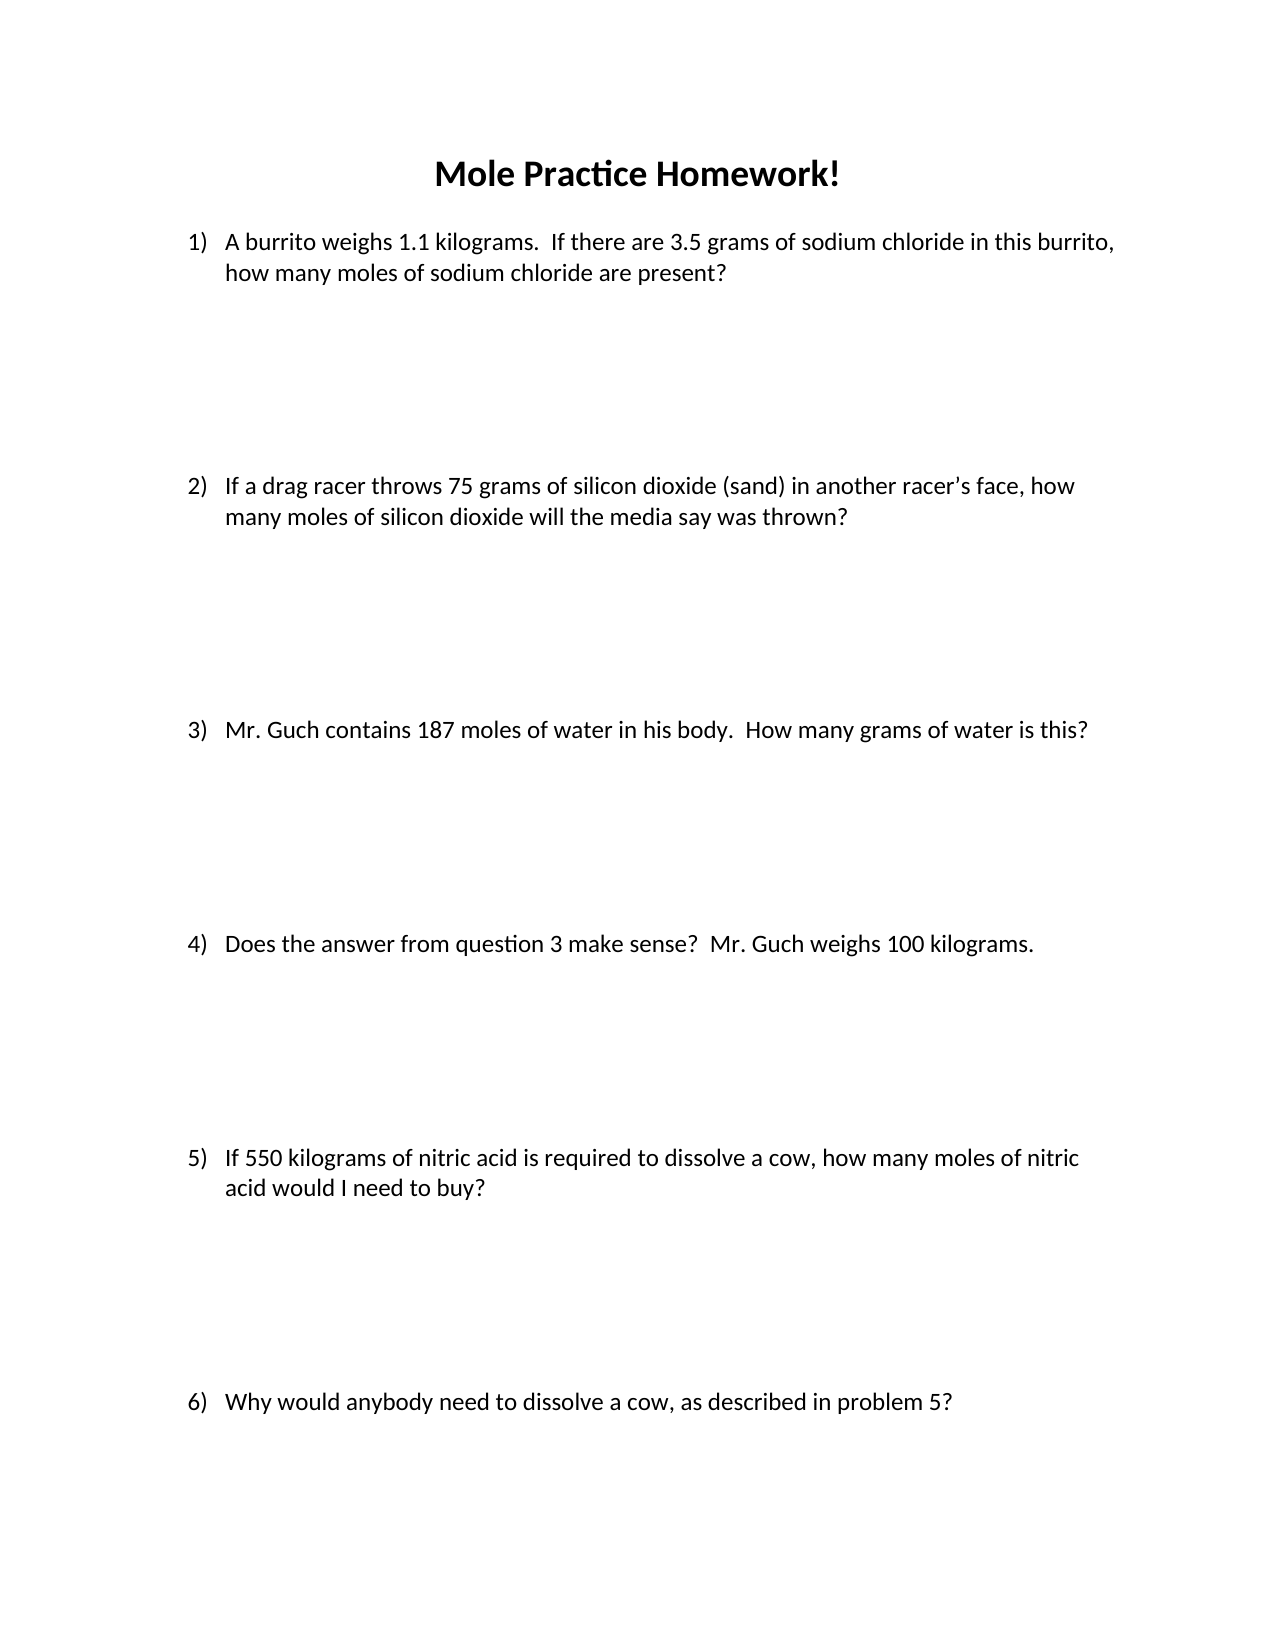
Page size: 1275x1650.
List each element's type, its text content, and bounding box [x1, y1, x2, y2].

list A burrito weighs 1.1 kilograms. If there are 3.5 grams of sodium chloride in this burrito, how many moles of sodium chloride are present? [187, 226, 1125, 287]
text Mole Practice Homework! [150, 150, 1125, 196]
list Mr. Guch contains 187 moles of water in his body. How many grams of water is this? [187, 715, 1125, 745]
list If 550 kilograms of nitric acid is required to dissolve a cow, how many moles of nitric acid would I need to buy? [187, 1142, 1125, 1203]
list Why would anybody need to dissolve a cow, as described in problem 5? [187, 1386, 1125, 1417]
list Does the answer from question 3 make sense? Mr. Guch weighs 100 kilograms. [187, 928, 1125, 959]
list If a drag racer throws 75 grams of silicon dioxide (sand) in another racer’s face, how many moles of silicon dioxide will the media say was thrown? [187, 471, 1125, 532]
